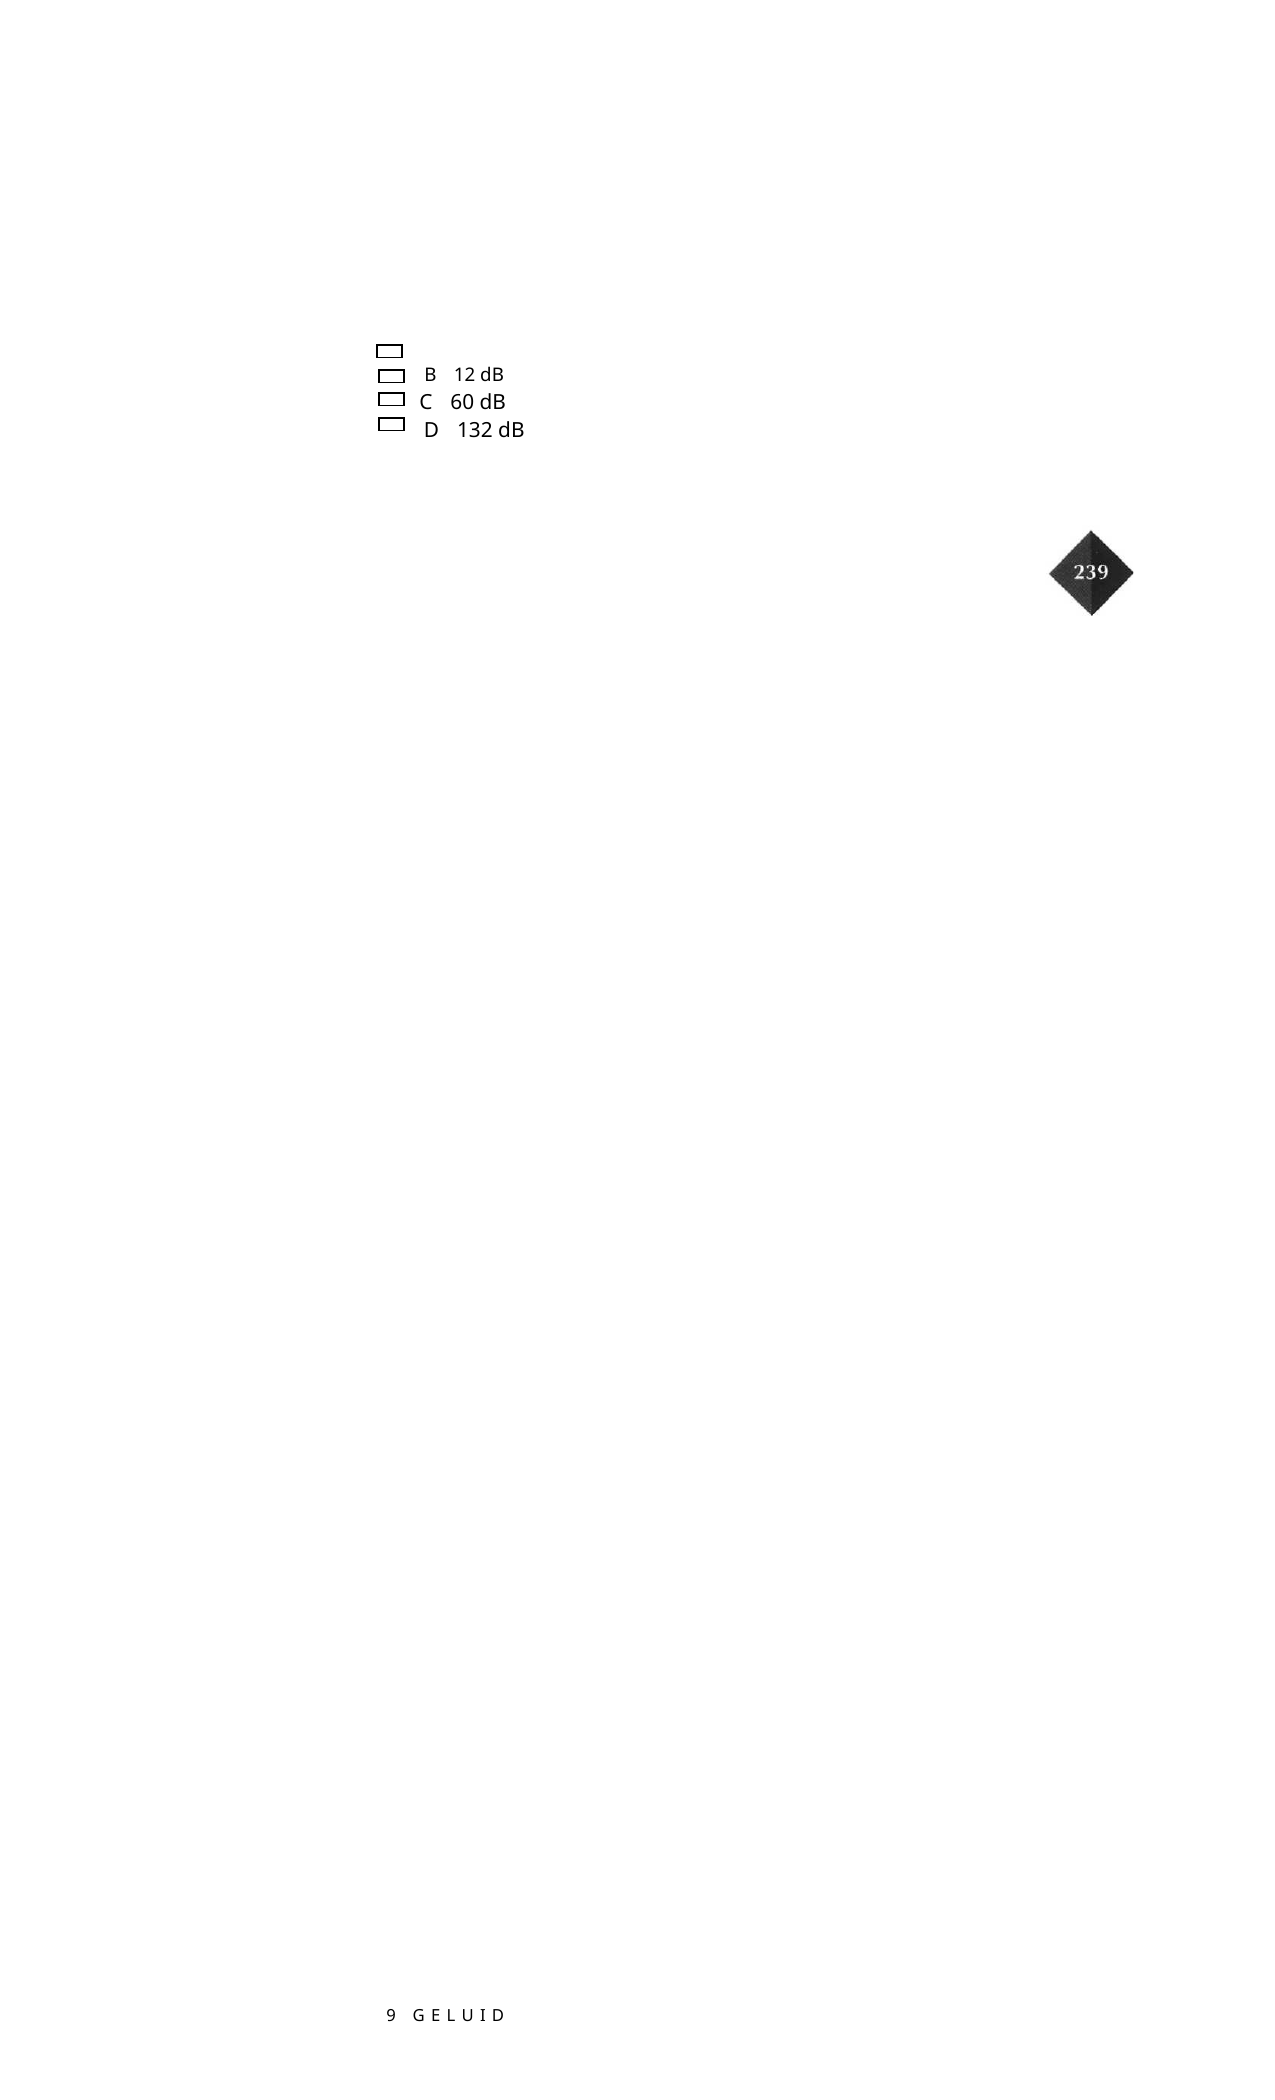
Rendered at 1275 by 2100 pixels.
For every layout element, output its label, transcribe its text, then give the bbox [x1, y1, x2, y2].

text B 12 dB [358, 361, 1132, 387]
text D 132 dB [424, 415, 1132, 444]
picture [1039, 525, 1134, 616]
text C 60 dB [142, 387, 1132, 415]
